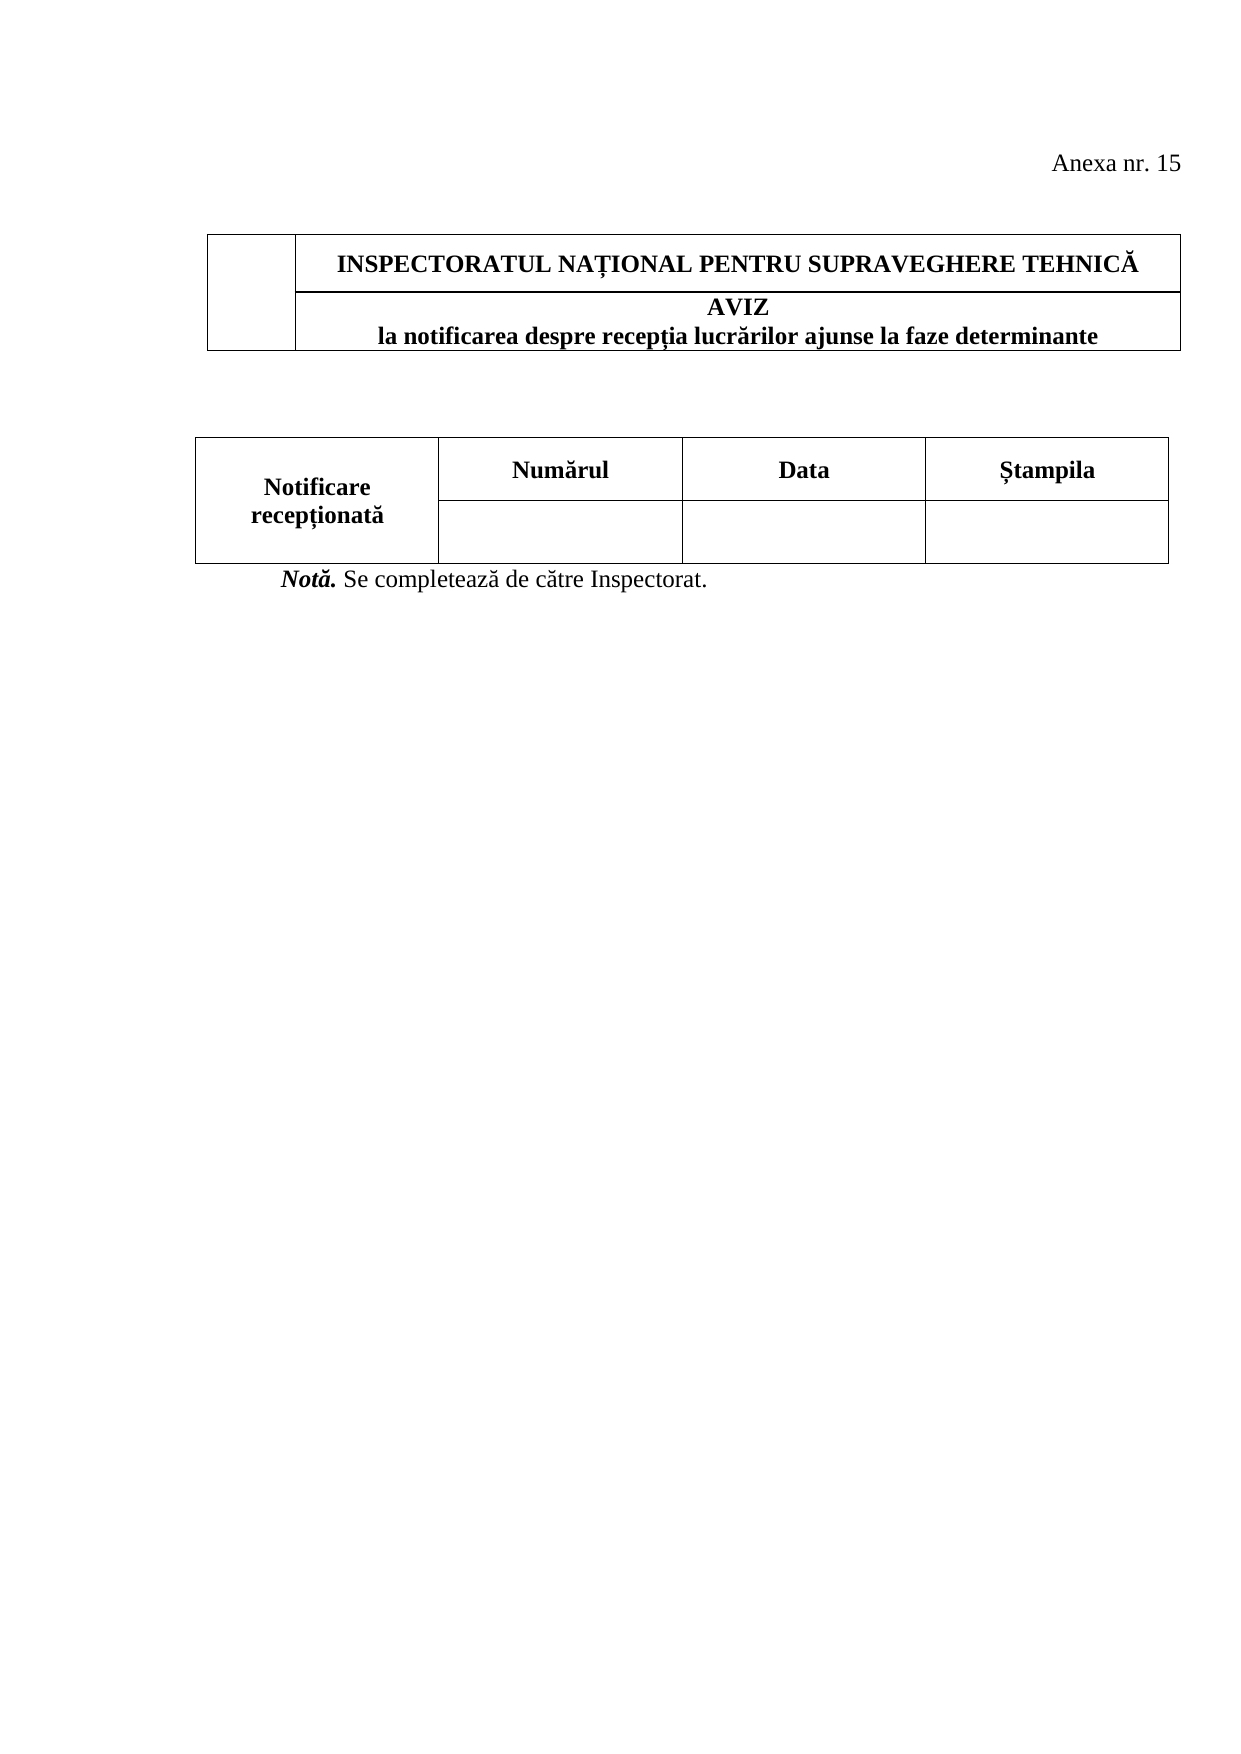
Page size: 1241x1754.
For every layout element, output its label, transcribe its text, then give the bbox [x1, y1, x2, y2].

table_header Notificare recepționată [196, 438, 438, 563]
text Anexa nr. 15 [507, 148, 1181, 176]
table_header [208, 235, 295, 350]
table_cell [439, 501, 682, 563]
table_header Numărul [439, 438, 682, 500]
table_header Ștampila [926, 438, 1168, 500]
table_header Data [683, 438, 925, 500]
table_cell [683, 501, 925, 563]
text Notă. Se completează de către Inspectorat. [207, 564, 1181, 592]
table_cell AVIZ la notificarea despre recepția lucrărilor ajunse la faze determinante [296, 293, 1180, 350]
table_cell [926, 501, 1168, 563]
table_header INSPECTORATUL NAȚIONAL PENTRU SUPRAVEGHERE TEHNICĂ [296, 235, 1180, 291]
